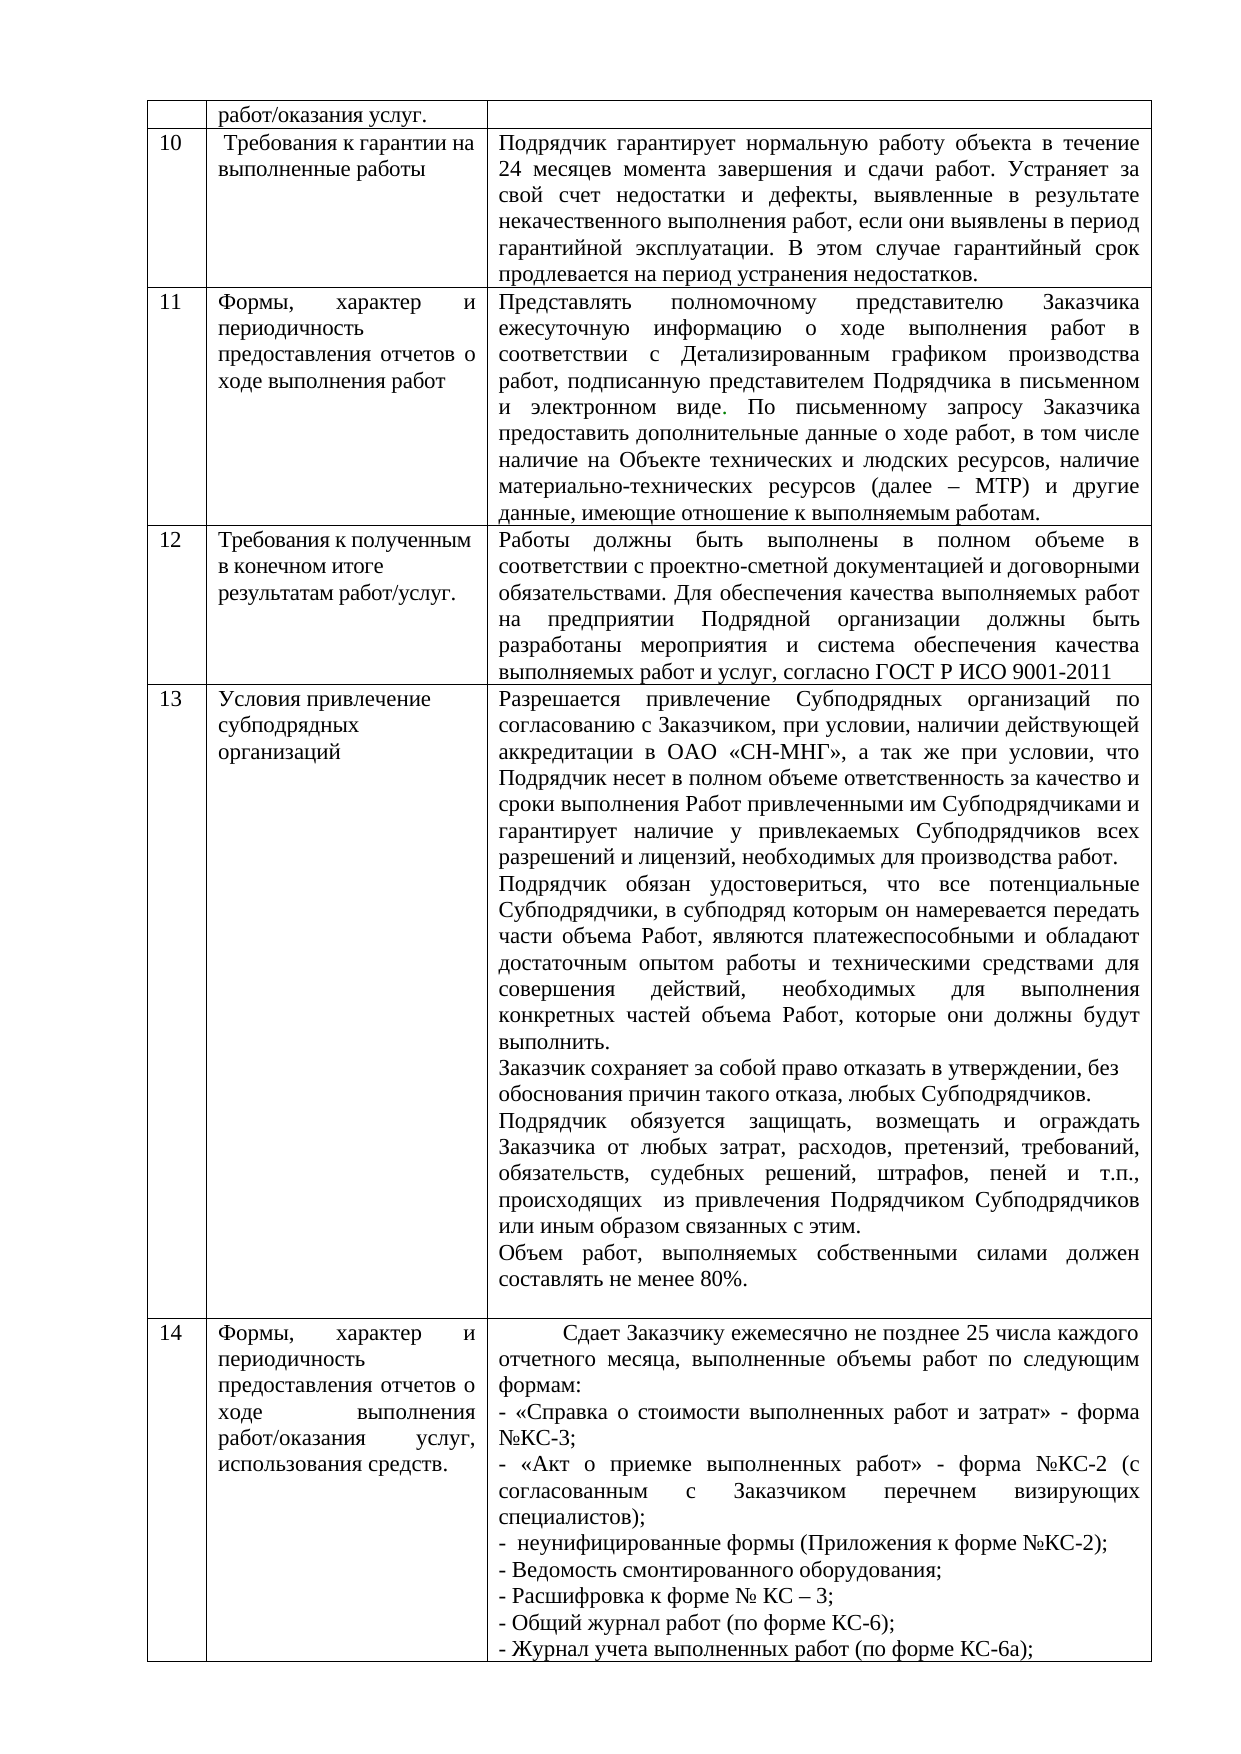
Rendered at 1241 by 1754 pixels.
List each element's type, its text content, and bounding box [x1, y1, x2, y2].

table_cell Разрешается привлечение Субподрядных организаций по согласованию с Заказчиком, при условии, наличии действующей аккредитации в ОАО «СН-МНГ», а так же при условии, что Подрядчик несет в полном объеме ответственность за качество и сроки выполнения Работ привлеченными им Субподрядчиками и гарантирует наличие у привлекаемых Субподрядчиков всех разрешений и лицензий, необходимых для производства работ. Подрядчик обязан удостовериться, что все потенциальные Субподрядчики, в субподряд которым он намеревается передать части объема Работ, являются платежеспособными и обладают достаточным опытом работы и техническими средствами для совершения действий, необходимых для выполнения конкретных частей объема Работ, которые они должны будут выполнить. Заказчик сохраняет за собой право отказать в утверждении, без обоснования причин такого отказа, любых Субподрядчиков. Подрядчик обязуется защищать, возмещать и ограждать Заказчика от любых затрат, расходов, претензий, требований, обязательств, судебных решений, штрафов, пеней и т.п., происходящих из привлечения Подрядчиком Субподрядчиков или иным образом связанных с этим. Объем работ, выполняемых собственными силами должен составлять не менее 80%. [488, 685, 1151, 1318]
table_cell 9 [148, 101, 206, 127]
table_cell Требования к гарантии на выполненные работы [207, 129, 487, 287]
table_cell Требования к полученным в конечном итоге результатам работ/услуг. [207, 526, 487, 684]
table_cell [207, 1319, 487, 1661]
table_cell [488, 1319, 1151, 1661]
table_cell Формы, характер и периодичность предоставления отчетов о ходе выполнения работ [207, 288, 487, 525]
table_cell 11 [148, 288, 206, 525]
table_cell 13 [148, 685, 206, 1318]
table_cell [488, 101, 1151, 127]
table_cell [207, 101, 487, 127]
table_cell Подрядчик гарантирует нормальную работу объекта в течение 24 месяцев момента завершения и сдачи работ. Устраняет за свой счет недостатки и дефекты, выявленные в результате некачественного выполнения работ, если они выявлены в период гарантийной эксплуатации. В этом случае гарантийный срок продлевается на период устранения недостатков. [488, 129, 1151, 287]
table_cell 14 [148, 1319, 206, 1661]
table_cell 10 [148, 129, 206, 287]
table_cell Представлять полномочному представителю Заказчика ежесуточную информацию о ходе выполнения работ в соответствии с Детализированным графиком производства работ, подписанную представителем Подрядчика в письменном и электронном виде. По письменному запросу Заказчика предоставить дополнительные данные о ходе работ, в том числе наличие на Объекте технических и людских ресурсов, наличие материально-технических ресурсов (далее – МТР) и другие данные, имеющие отношение к выполняемым работам. [488, 288, 1151, 525]
table_cell Условия привлечение субподрядных организаций [207, 685, 487, 1318]
table_cell Работы должны быть выполнены в полном объеме в соответствии с проектно-сметной документацией и договорными обязательствами. Для обеспечения качества выполняемых работ на предприятии Подрядной организации должны быть разработаны мероприятия и система обеспечения качества выполняемых работ и услуг, согласно ГОСТ Р ИСО 9001-2011 [488, 526, 1151, 684]
table_cell 12 [148, 526, 206, 684]
